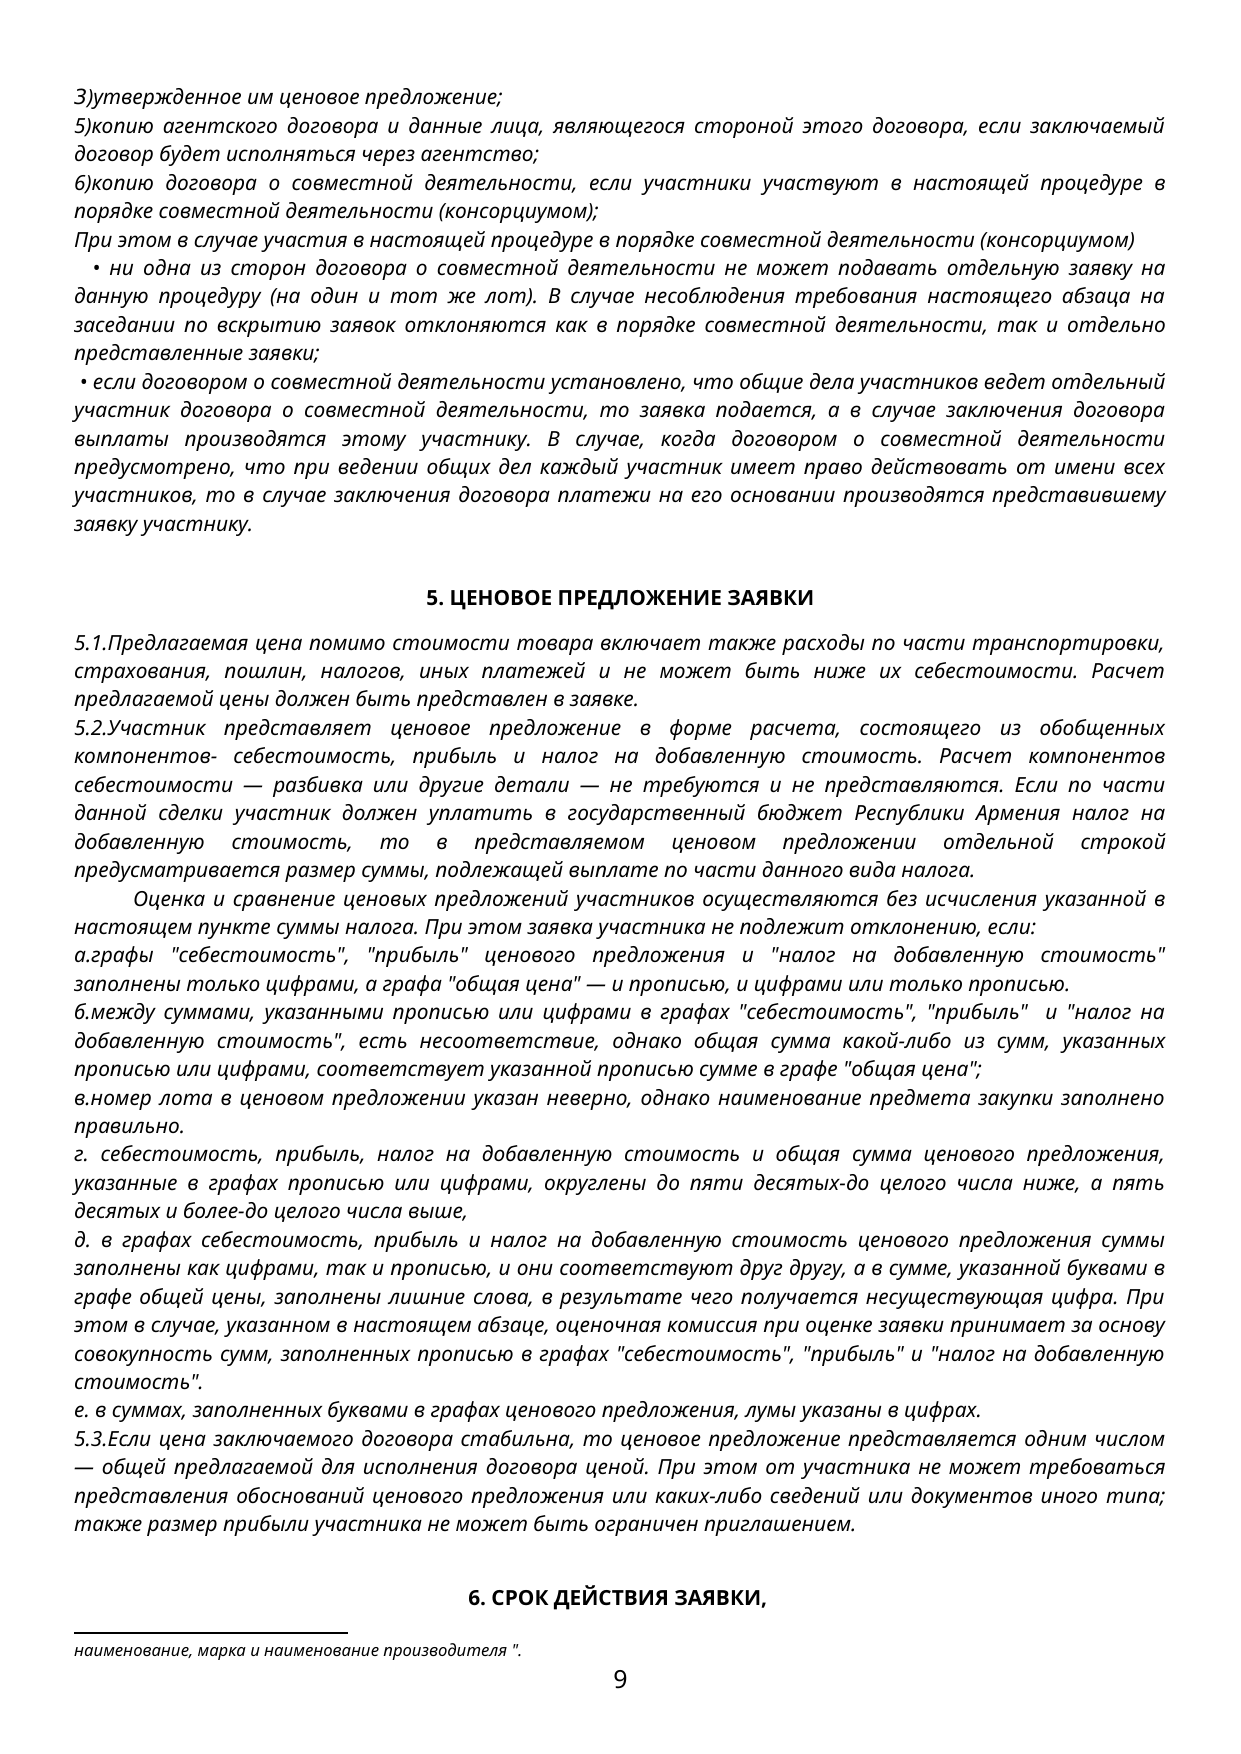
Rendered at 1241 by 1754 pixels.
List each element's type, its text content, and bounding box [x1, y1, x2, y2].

text д. в графах себестоимость, прибыль и налог на добавленную стоимость ценового предложения суммы заполнены как цифрами, так и прописью, и они соответствуют друг другу, а в сумме, указанной буквами в графе общей цены, заполнены лишние слова, в результате чего получается несуществующая цифра. При этом в случае, указанном в настоящем абзаце, оценочная комиссия при оценке заявки принимает за основу совокупность сумм, заполненных прописью в графах "себестоимость", "прибыль" и "налог на добавленную стоимость". [74, 1225, 1167, 1396]
text • ни одна из сторон договора о совместной деятельности не может подавать отдельную заявку на данную процедуру (на один и тот же лот). В случае несоблюдения требования настоящего абзаца на заседании по вскрытию заявок отклоняются как в порядке совместной деятельности, так и отдельно представленные заявки; [74, 253, 1167, 367]
text Оценка и сравнение ценовых предложений участников осуществляются без исчисления указанной в настоящем пункте суммы налога. При этом заявка участника не подлежит отклонению, если: [74, 884, 1167, 941]
text 5.2.Участник представляет ценовое предложение в форме расчета, состоящего из обобщенных компонентов- себестоимость, прибыль и налог на добавленную стоимость. Расчет компонентов себестоимости — разбивка или другие детали — не требуются и не представляются. Если по части данной сделки участник должен уплатить в государственный бюджет Республики Армения налог на добавленную стоимость, то в представляемом ценовом предложении отдельной строкой предусматривается размер суммы, подлежащей выплате по части данного вида налога. [74, 713, 1167, 884]
text г. себестоимость, прибыль, налог на добавленную стоимость и общая сумма ценового предложения, указанные в графах прописью или цифрами, округлены до пяти десятых-до целого числа ниже, а пять десятых и более-до целого числа выше, [74, 1139, 1167, 1225]
text е. в суммах, заполненных буквами в графах ценового предложения, лумы указаны в цифрах. [74, 1396, 1167, 1424]
text б.между суммами, указанными прописью или цифрами в графах "себестоимость", "прибыль" и "налог на добавленную стоимость", есть несоответствие, однако общая сумма какой-либо из сумм, указанных прописью или цифрами, соответствует указанной прописью сумме в графе "общая цена"; [74, 997, 1167, 1083]
text а.графы "себестоимость", "прибыль" ценового предложения и "налог на добавленную стоимость" заполнены только цифрами, а графа "общая цена" — и прописью, и цифрами или только прописью. [74, 941, 1167, 997]
text 6)копию договора о совместной деятельности, если участники участвуют в настоящей процедуре в порядке совместной деятельности (консорциумом); [74, 168, 1167, 225]
text 5. ЦЕНОВОЕ ПРЕДЛОЖЕНИЕ ЗАЯВКИ [74, 583, 1167, 611]
text При этом в случае участия в настоящей процедуре в порядке совместной деятельности (консорциумом) [74, 225, 1167, 253]
text • если договором о совместной деятельности установлено, что общие дела участников ведет отдельный участник договора о совместной деятельности, то заявка подается, а в случае заключения договора выплаты производятся этому участнику. В случае, когда договором о совместной деятельности предусмотрено, что при ведении общих дел каждый участник имеет право действовать от имени всех участников, то в случае заключения договора платежи на его основании производятся представившему заявку участнику. [74, 367, 1167, 537]
text в.номер лота в ценовом предложении указан неверно, однако наименование предмета закупки заполнено правильно. [74, 1083, 1167, 1139]
text 5.3.Если цена заключаемого договора стабильна, то ценовое предложение представляется одним числом — общей предлагаемой для исполнения договора ценой. При этом от участника не может требоваться представления обоснований ценового предложения или каких-либо сведений или документов иного типа; также размер прибыли участника не может быть ограничен приглашением. [74, 1424, 1167, 1538]
text 5)копию агентского договора и данные лица, являющегося стороной этого договора, если заключаемый договор будет исполняться через агентство; [74, 111, 1167, 168]
text 5.1.Предлагаемая цена помимо стоимости товара включает также расходы по части транспортировки, страхования, пошлин, налогов, иных платежей и не может быть ниже их себестоимости. Расчет предлагаемой цены должен быть представлен в заявке. [74, 628, 1167, 713]
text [133, 1583, 1108, 1611]
text 3)утвержденное им ценовое предложение; [74, 82, 1167, 111]
